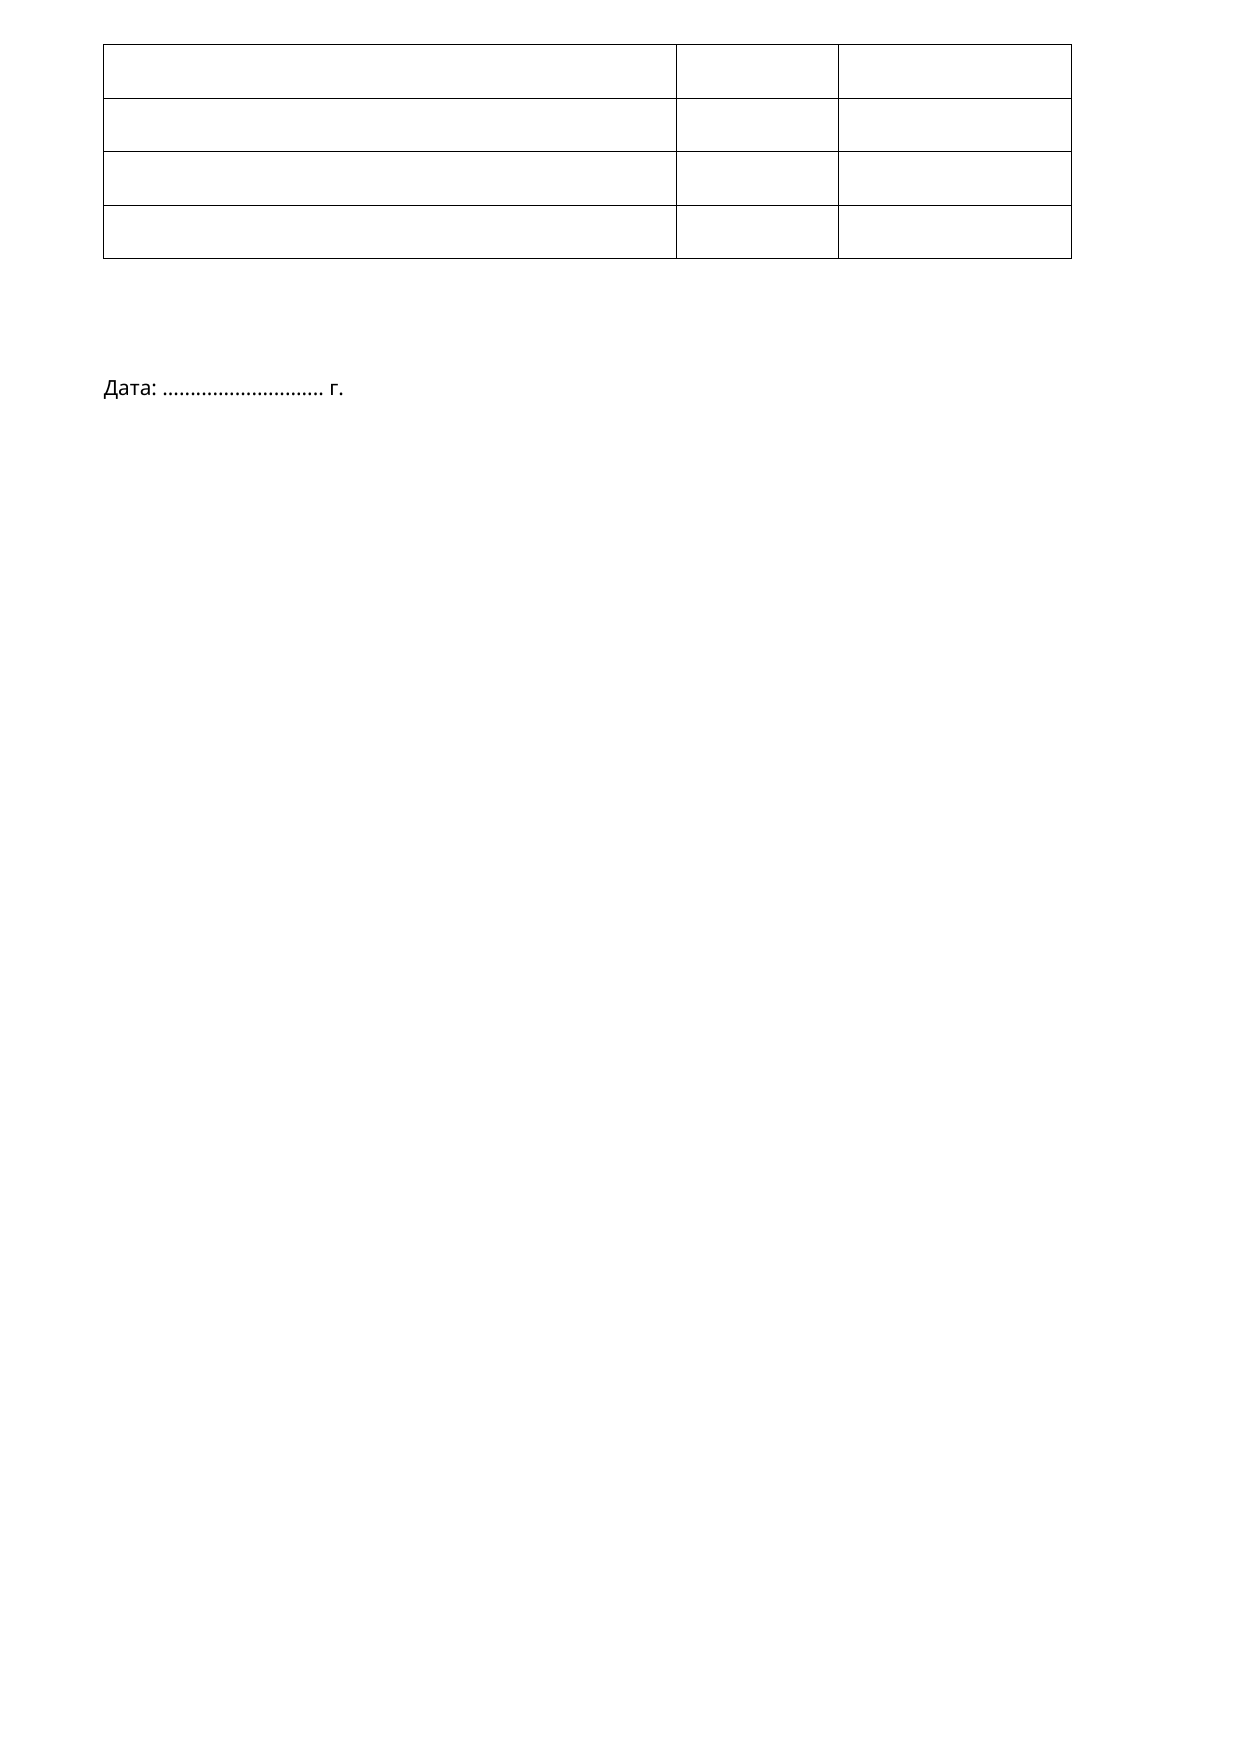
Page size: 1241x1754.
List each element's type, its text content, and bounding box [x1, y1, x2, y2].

table_cell [104, 206, 676, 258]
table_cell [839, 45, 1071, 98]
table_cell [104, 45, 676, 98]
table_cell [677, 99, 838, 151]
table_cell [839, 99, 1071, 151]
text Дата: ............................. г. [103, 373, 1181, 401]
table_cell [677, 152, 838, 205]
table_cell [839, 206, 1071, 258]
table_cell [677, 206, 838, 258]
table_cell [677, 45, 838, 98]
table_cell [104, 99, 676, 151]
table_cell [839, 152, 1071, 205]
table_cell [104, 152, 676, 205]
